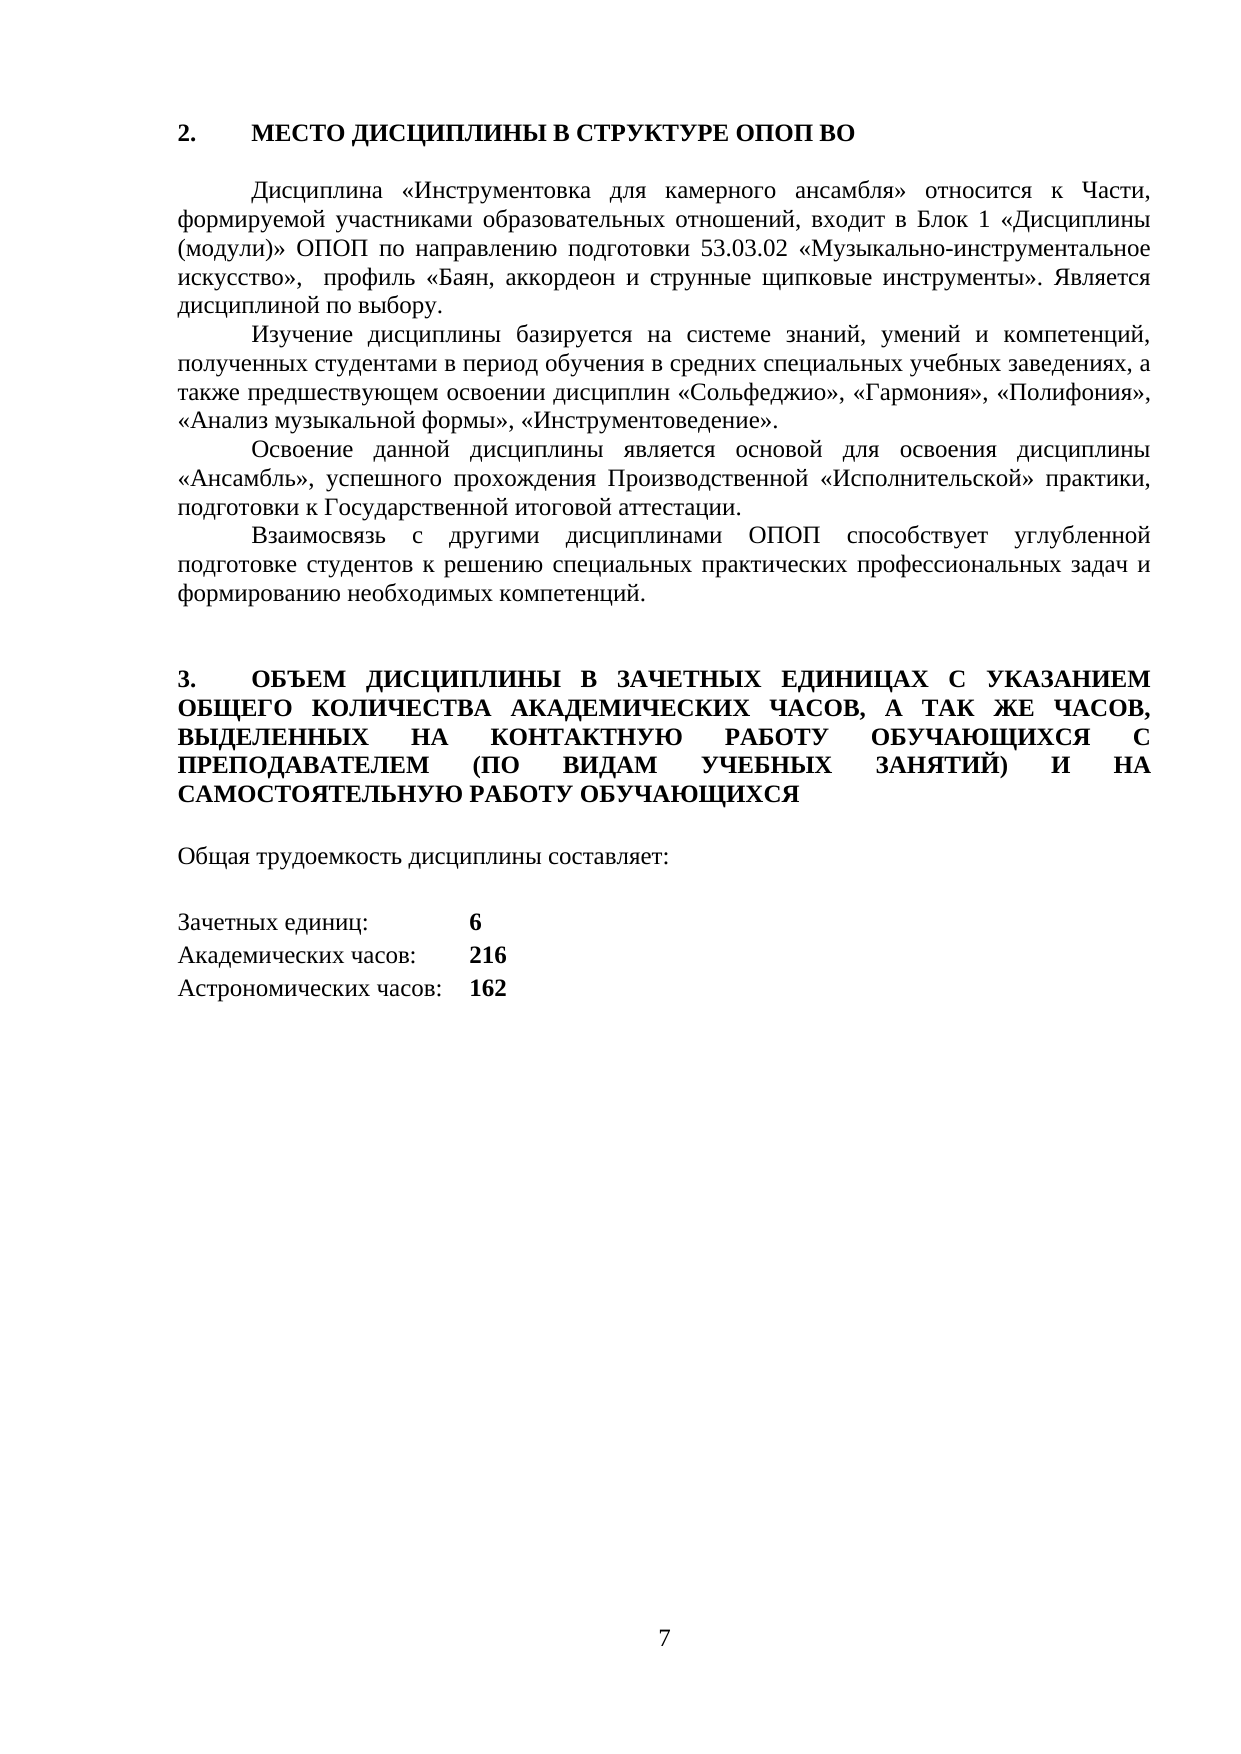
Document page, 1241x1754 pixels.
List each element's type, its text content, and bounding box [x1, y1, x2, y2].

table_cell 216 [458, 940, 1163, 973]
list Дисциплина «Инструментовка для камерного ансамбля» относится к Части, формируемой участниками образовательных отношений, входит в Блок 1 «Дисциплины (модули)» ОПОП по направлению подготовки 53.03.02 «Музыкально-инструментальное искусство», профиль «Баян, аккордеон и струнные щипковые инструменты». Является дисциплиной по выбору. [177, 176, 1152, 319]
text Общая трудоемкость дисциплины составляет: [177, 841, 1152, 870]
table_header 6 [458, 907, 1163, 940]
table_header Зачетных единиц: [166, 907, 458, 940]
subtitle ОБЪЕМ ДИСЦИПЛИНЫ В ЗАЧЕТНЫХ ЕДИНИЦАХ С УКАЗАНИЕМ ОБЩЕГО КОЛИЧЕСТВА АКАДЕМИЧЕСКИХ ЧАСОВ, А ТАК ЖЕ ЧАСОВ, ВЫДЕЛЕННЫХ НА КОНТАКТНУЮ РАБОТУ ОБУЧАЮЩИХСЯ С ПРЕПОДАВАТЕЛЕМ (ПО ВИДАМ УЧЕБНЫХ ЗАНЯТИЙ) И НА САМОСТОЯТЕЛЬНУЮ РАБОТУ ОБУЧАЮЩИХСЯ [177, 664, 1152, 808]
subtitle МЕСТО ДИСЦИПЛИНЫ В СТРУКТУРЕ ОПОП ВО [177, 118, 1152, 147]
list Изучение дисциплины базируется на системе знаний, умений и компетенций, полученных студентами в период обучения в средних специальных учебных заведениях, а также предшествующем освоении дисциплин «Сольфеджио», «Гармония», «Полифония», «Анализ музыкальной формы», «Инструментоведение». [177, 319, 1152, 434]
table_cell Астрономических часов: [166, 973, 458, 1006]
table_cell 162 [458, 973, 1163, 1006]
list Взаимосвязь с другими дисциплинами ОПОП способствует углубленной подготовке студентов к решению специальных практических профессиональных задач и формированию необходимых компетенций. [177, 521, 1152, 607]
table_cell Академических часов: [166, 940, 458, 973]
list Освоение данной дисциплины является основой для освоения дисциплины «Ансамбль», успешного прохождения Производственной «Исполнительской» практики, подготовки к Государственной итоговой аттестации. [177, 434, 1152, 521]
